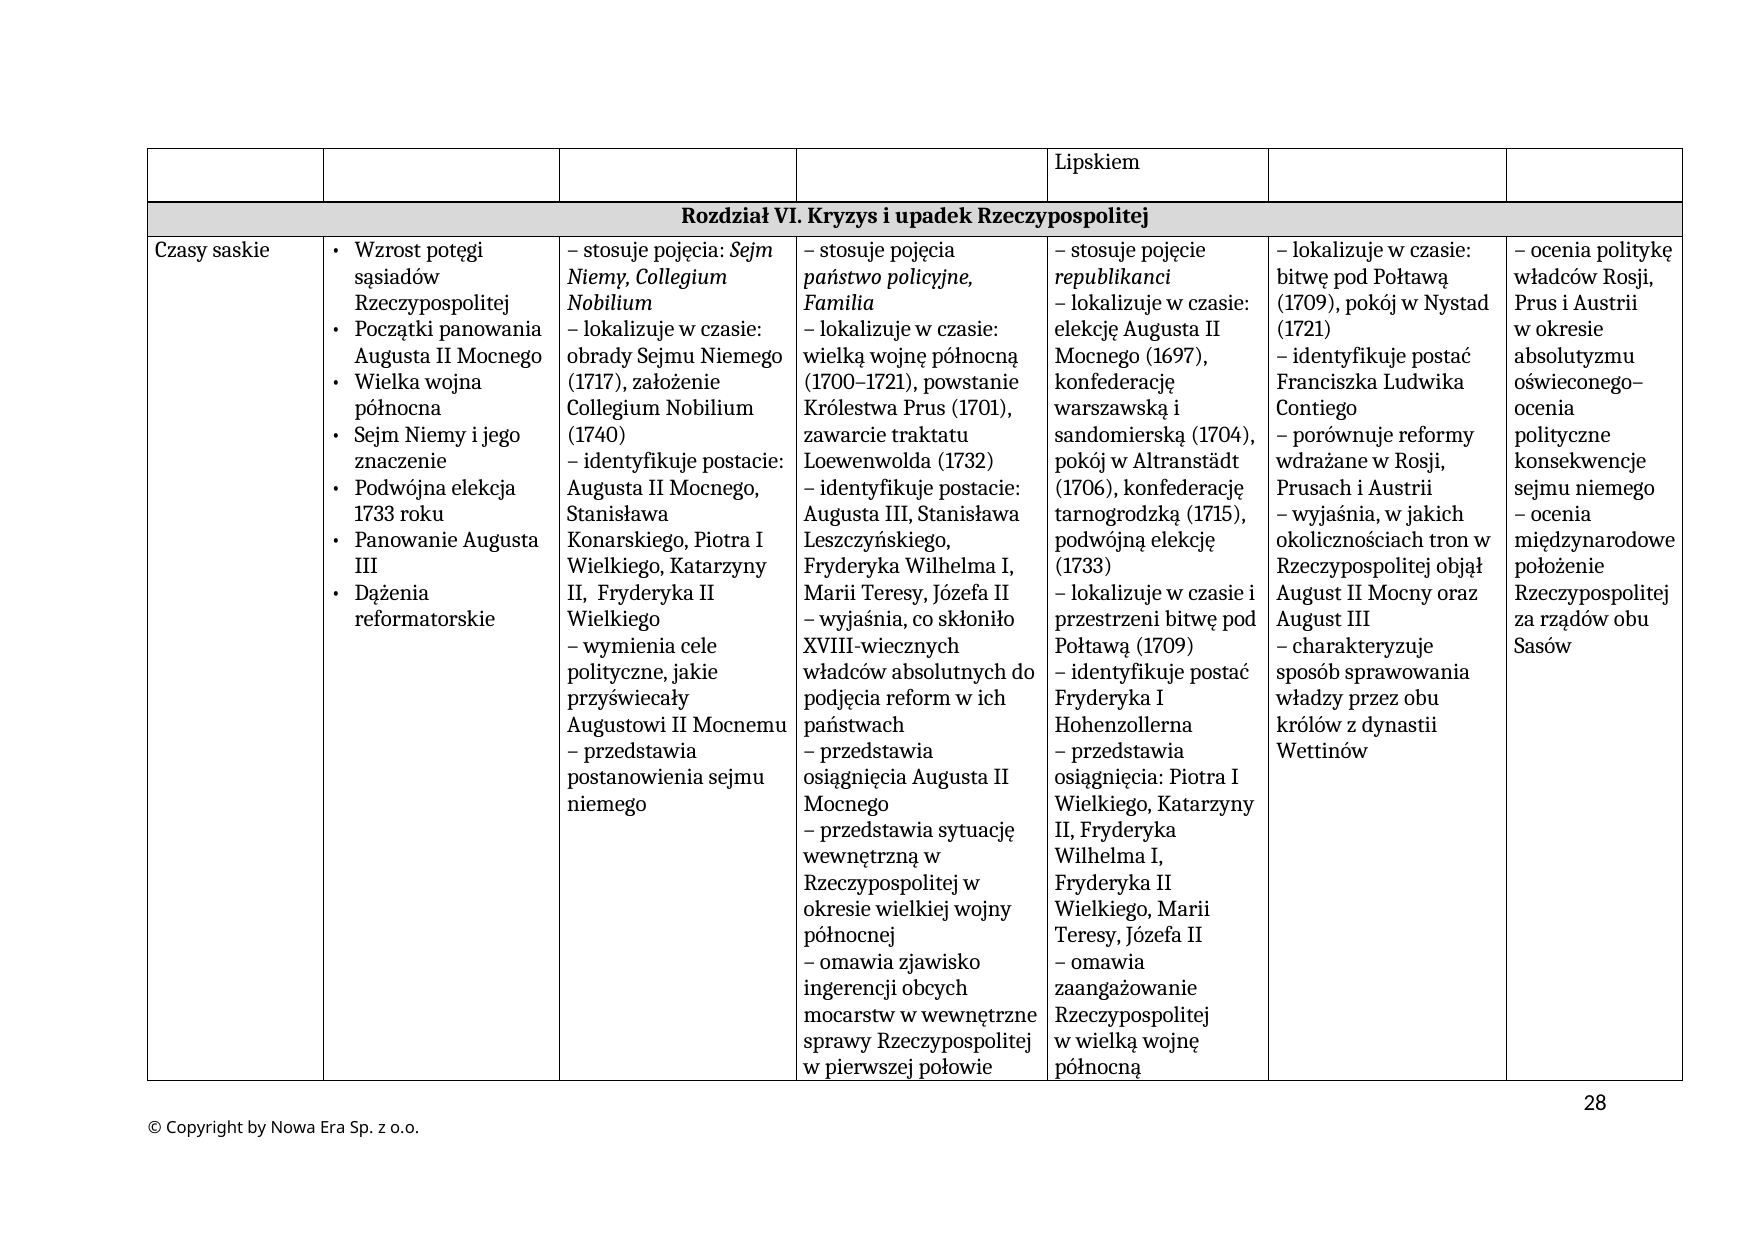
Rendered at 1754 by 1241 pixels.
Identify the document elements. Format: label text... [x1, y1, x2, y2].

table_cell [797, 149, 1047, 201]
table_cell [797, 237, 1047, 1080]
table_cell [148, 149, 323, 201]
table_cell Czasy saskie [148, 237, 323, 1080]
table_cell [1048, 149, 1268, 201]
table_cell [1269, 149, 1506, 201]
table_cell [1507, 149, 1682, 201]
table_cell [1269, 237, 1506, 1080]
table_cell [1048, 237, 1268, 1080]
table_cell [324, 237, 559, 1080]
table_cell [1507, 237, 1682, 1080]
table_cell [560, 237, 796, 1080]
table_cell Rozdział VI. Kryzys i upadek Rzeczypospolitej [148, 203, 1682, 236]
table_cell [324, 149, 559, 201]
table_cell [560, 149, 796, 201]
